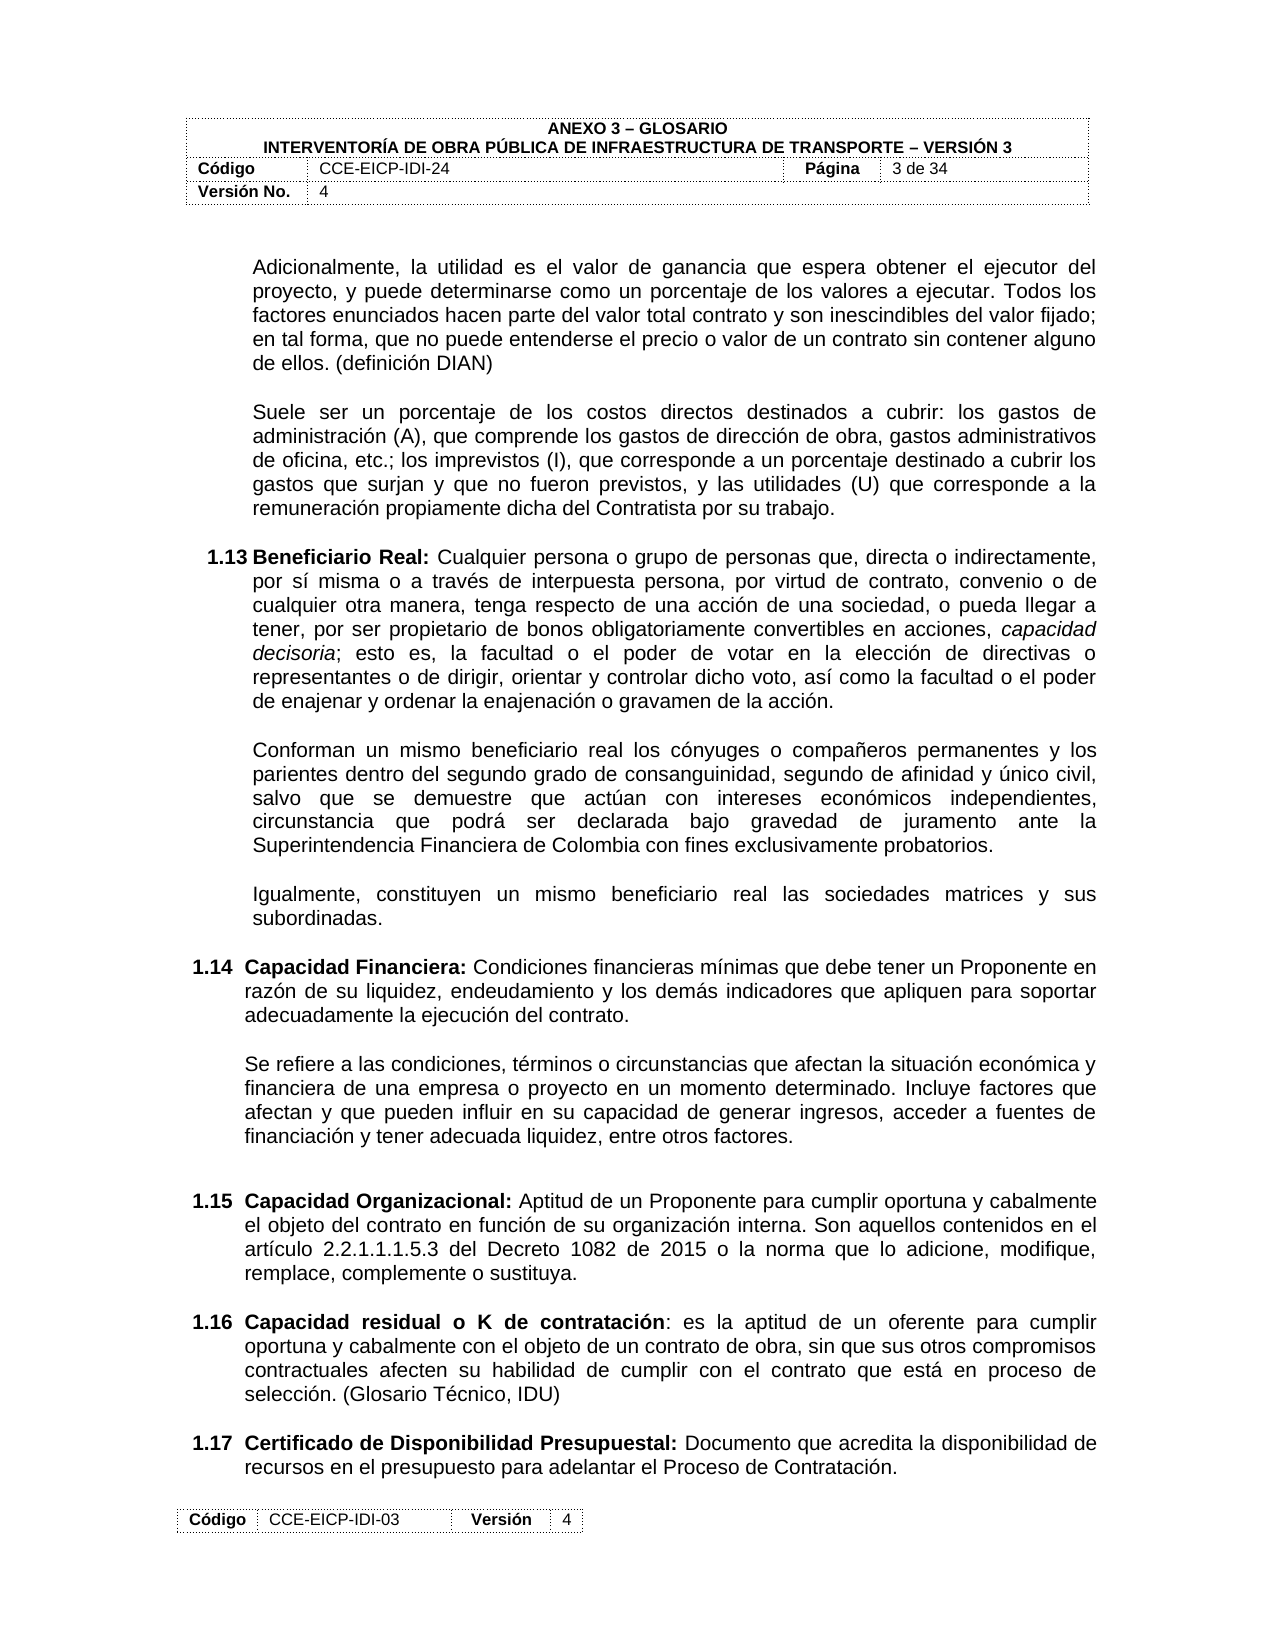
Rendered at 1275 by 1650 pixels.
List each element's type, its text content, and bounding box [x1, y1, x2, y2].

list Capacidad Financiera: Condiciones financieras mínimas que debe tener un Proponente en razón de su liquidez, endeudamiento y los demás indicadores que apliquen para soportar adecuadamente la ejecución del contrato. [192, 955, 1098, 1027]
text Se refiere a las condiciones, términos o circunstancias que afectan la situación económica y financiera de una empresa o proyecto en un momento determinado. Incluye factores que afectan y que pueden influir en su capacidad de generar ingresos, acceder a fuentes de financiación y tener adecuada liquidez, entre otros factores. [244, 1052, 1098, 1148]
text Conforman un mismo beneficiario real los cónyuges o compañeros permanentes y los parientes dentro del segundo grado de consanguinidad, segundo de afinidad y único civil, salvo que se demuestre que actúan con intereses económicos independientes, circunstancia que podrá ser declarada bajo gravedad de juramento ante la Superintendencia Financiera de Colombia con fines exclusivamente probatorios. [252, 737, 1098, 857]
text Suele ser un porcentaje de los costos directos destinados a cubrir: los gastos de administración (A), que comprende los gastos de dirección de obra, gastos administrativos de oficina, etc.; los imprevistos (I), que corresponde a un porcentaje destinado a cubrir los gastos que surjan y que no fueron previstos, y las utilidades (U) que corresponde a la remuneración propiamente dicha del Contratista por su trabajo. [252, 400, 1098, 520]
text Adicionalmente, la utilidad es el valor de ganancia que espera obtener el ejecutor del proyecto, y puede determinarse como un porcentaje de los valores a ejecutar. Todos los factores enunciados hacen parte del valor total contrato y son inescindibles del valor fijado; en tal forma, que no puede entenderse el precio o valor de un contrato sin contener alguno de ellos. (definición DIAN) [252, 255, 1098, 375]
text Igualmente, constituyen un mismo beneficiario real las sociedades matrices y sus subordinadas. [252, 882, 1098, 930]
list Beneficiario Real: Cualquier persona o grupo de personas que, directa o indirectamente, por sí misma o a través de interpuesta persona, por virtud de contrato, convenio o de cualquier otra manera, tenga respecto de una acción de una sociedad, o pueda llegar a tener, por ser propietario de bonos obligatoriamente convertibles en acciones, capacidad decisoria; esto es, la facultad o el poder de votar en la elección de directivas o representantes o de dirigir, orientar y controlar dicho voto, así como la facultad o el poder de enajenar y ordenar la enajenación o gravamen de la acción. [207, 545, 1098, 712]
list Certificado de Disponibilidad Presupuestal: Documento que acredita la disponibilidad de recursos en el presupuesto para adelantar el Proceso de Contratación. [192, 1431, 1098, 1479]
list Capacidad residual o K de contratación: es la aptitud de un oferente para cumplir oportuna y cabalmente con el objeto de un contrato de obra, sin que sus otros compromisos contractuales afecten su habilidad de cumplir con el contrato que está en proceso de selección. (Glosario Técnico, IDU) [192, 1310, 1098, 1406]
list Capacidad Organizacional: Aptitud de un Proponente para cumplir oportuna y cabalmente el objeto del contrato en función de su organización interna. Son aquellos contenidos en el artículo 2.2.1.1.1.5.3 del Decreto 1082 de 2015 o la norma que lo adicione, modifique, remplace, complemente o sustituya. [192, 1189, 1098, 1285]
